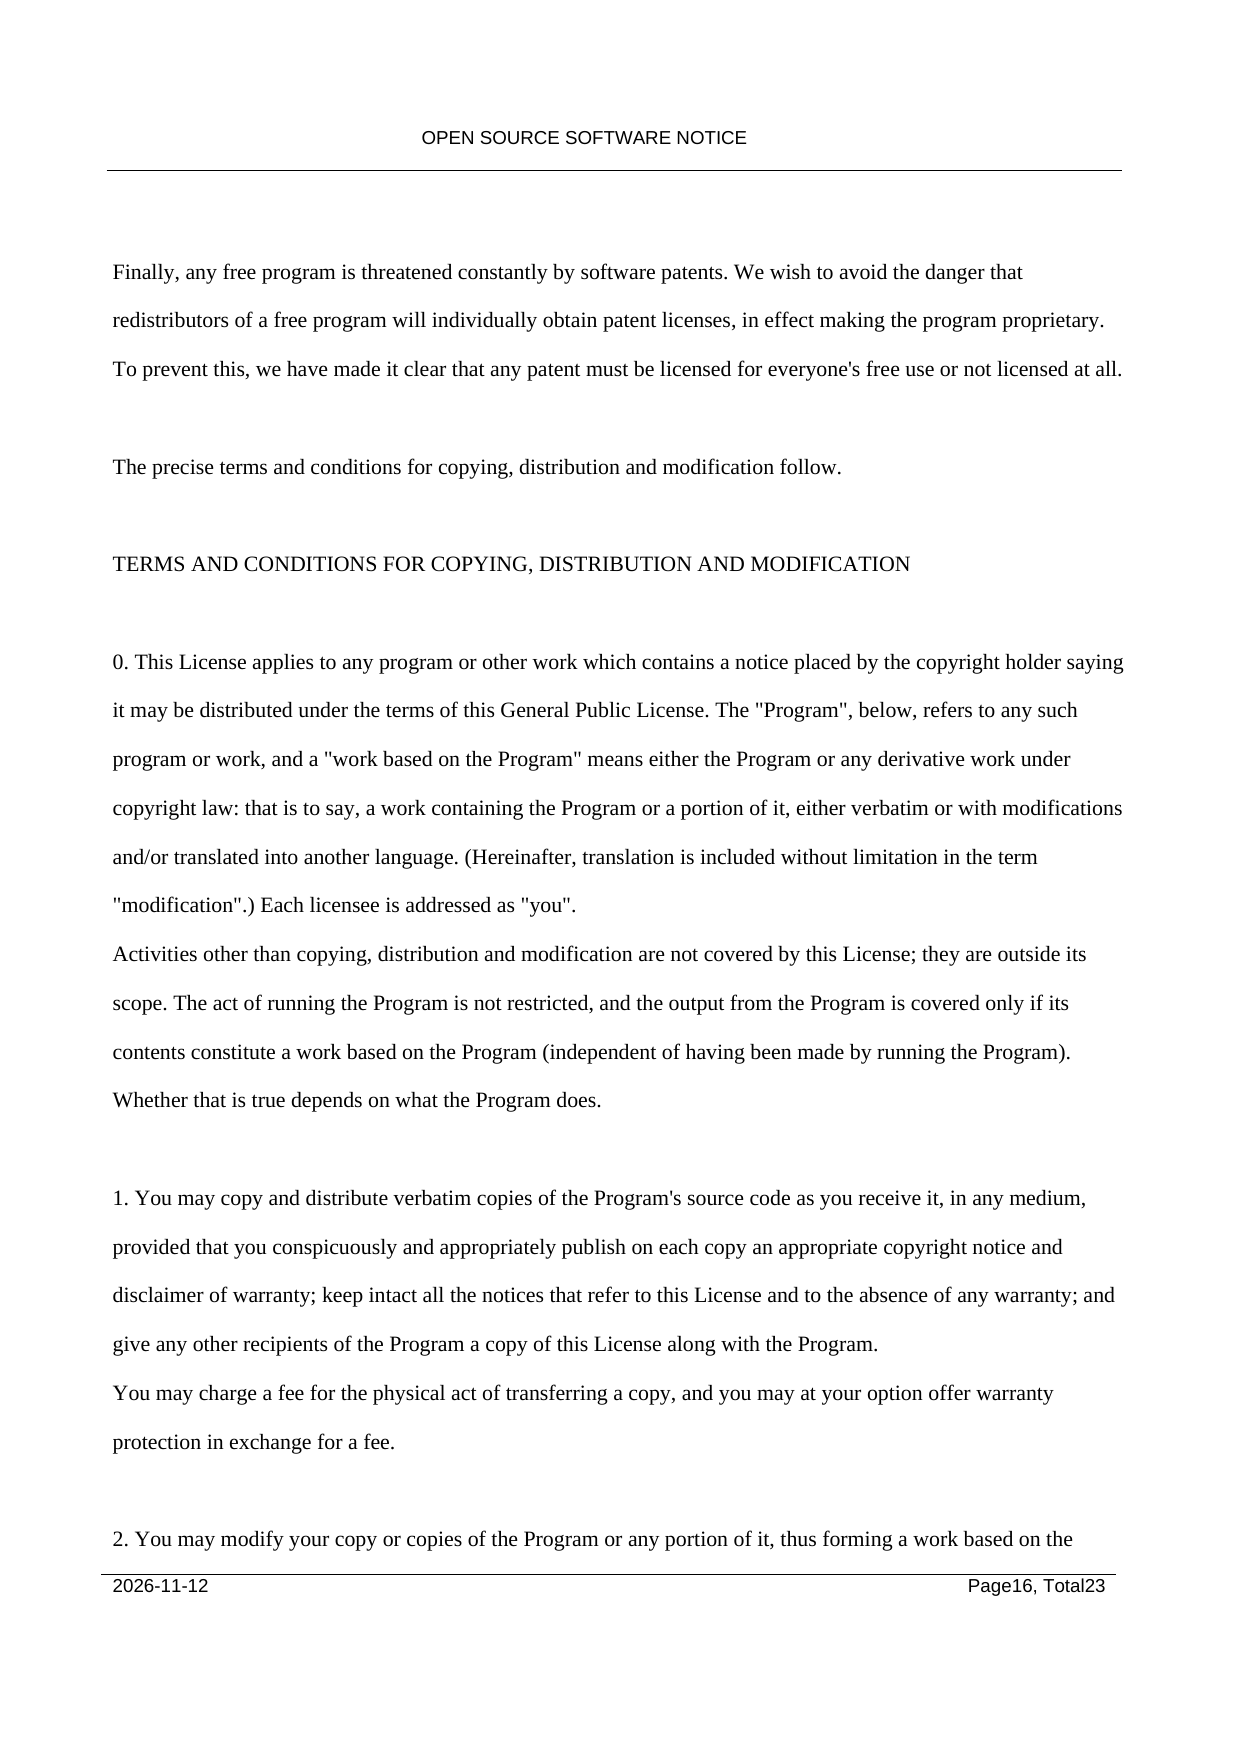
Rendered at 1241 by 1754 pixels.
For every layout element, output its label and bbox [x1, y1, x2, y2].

text [112, 206, 1128, 1555]
